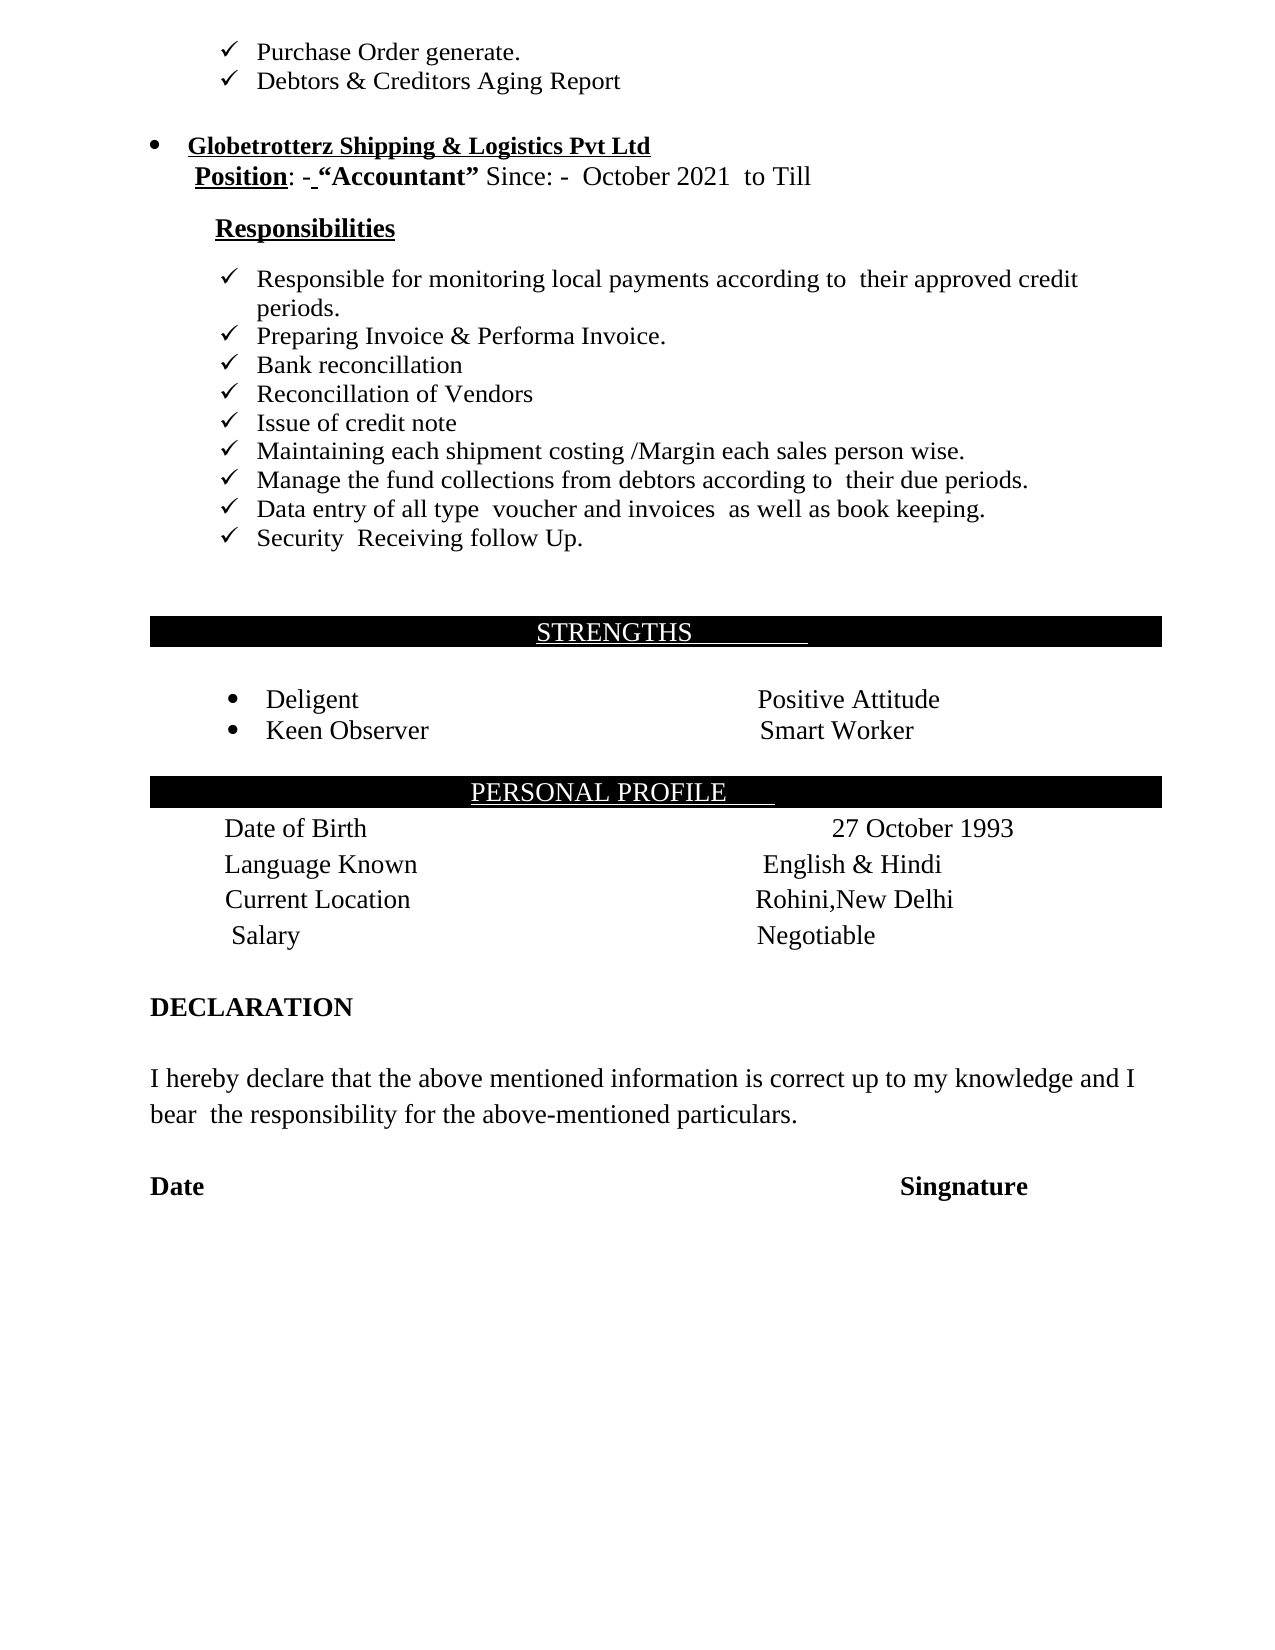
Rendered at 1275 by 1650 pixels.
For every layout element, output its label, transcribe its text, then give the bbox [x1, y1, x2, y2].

list Reconcillation of Vendors [219, 379, 1162, 408]
text Date Singnature [150, 1169, 1162, 1201]
list Deligent Positive Attitude [228, 683, 1162, 714]
list Security Receiving follow Up. [219, 523, 1162, 551]
list Keen Observer Smart Worker [228, 714, 1162, 745]
list Bank reconcillation [219, 350, 1162, 379]
text Current Location Rohini,New Delhi [150, 884, 1162, 915]
list Maintaining each shipment costing /Margin each sales person wise. [219, 436, 1162, 465]
text STRENGTHS [692, 616, 1162, 647]
list Purchase Order generate. [219, 37, 1162, 66]
list Responsible for monitoring local payments according to their approved credit periods. [219, 264, 1162, 321]
list Data entry of all type voucher and invoices as well as book keeping. [219, 494, 1162, 523]
text Language Known English & Hindi [150, 848, 1162, 879]
text PERSONAL PROFILE [727, 776, 1162, 808]
text DECLARATION [150, 991, 1162, 1022]
list Preparing Invoice & Performa Invoice. [219, 321, 1162, 350]
text Position: - “Accountant” Since: - October 2021 to Till [194, 160, 1162, 191]
text I hereby declare that the above mentioned information is correct up to my knowledge and I bear the responsibility for the above-mentioned particulars. [150, 1062, 1162, 1129]
list Issue of credit note [219, 408, 1162, 436]
list Globetrotterz Shipping & Logistics Pvt Ltd [150, 131, 1162, 160]
list Debtors & Creditors Aging Report [219, 66, 1162, 95]
list Manage the fund collections from debtors according to their due periods. [219, 465, 1162, 494]
text Responsibilities [194, 212, 1162, 243]
text Date of Birth 27 October 1993 [150, 812, 1162, 843]
text Salary Negotiable [150, 919, 1162, 951]
